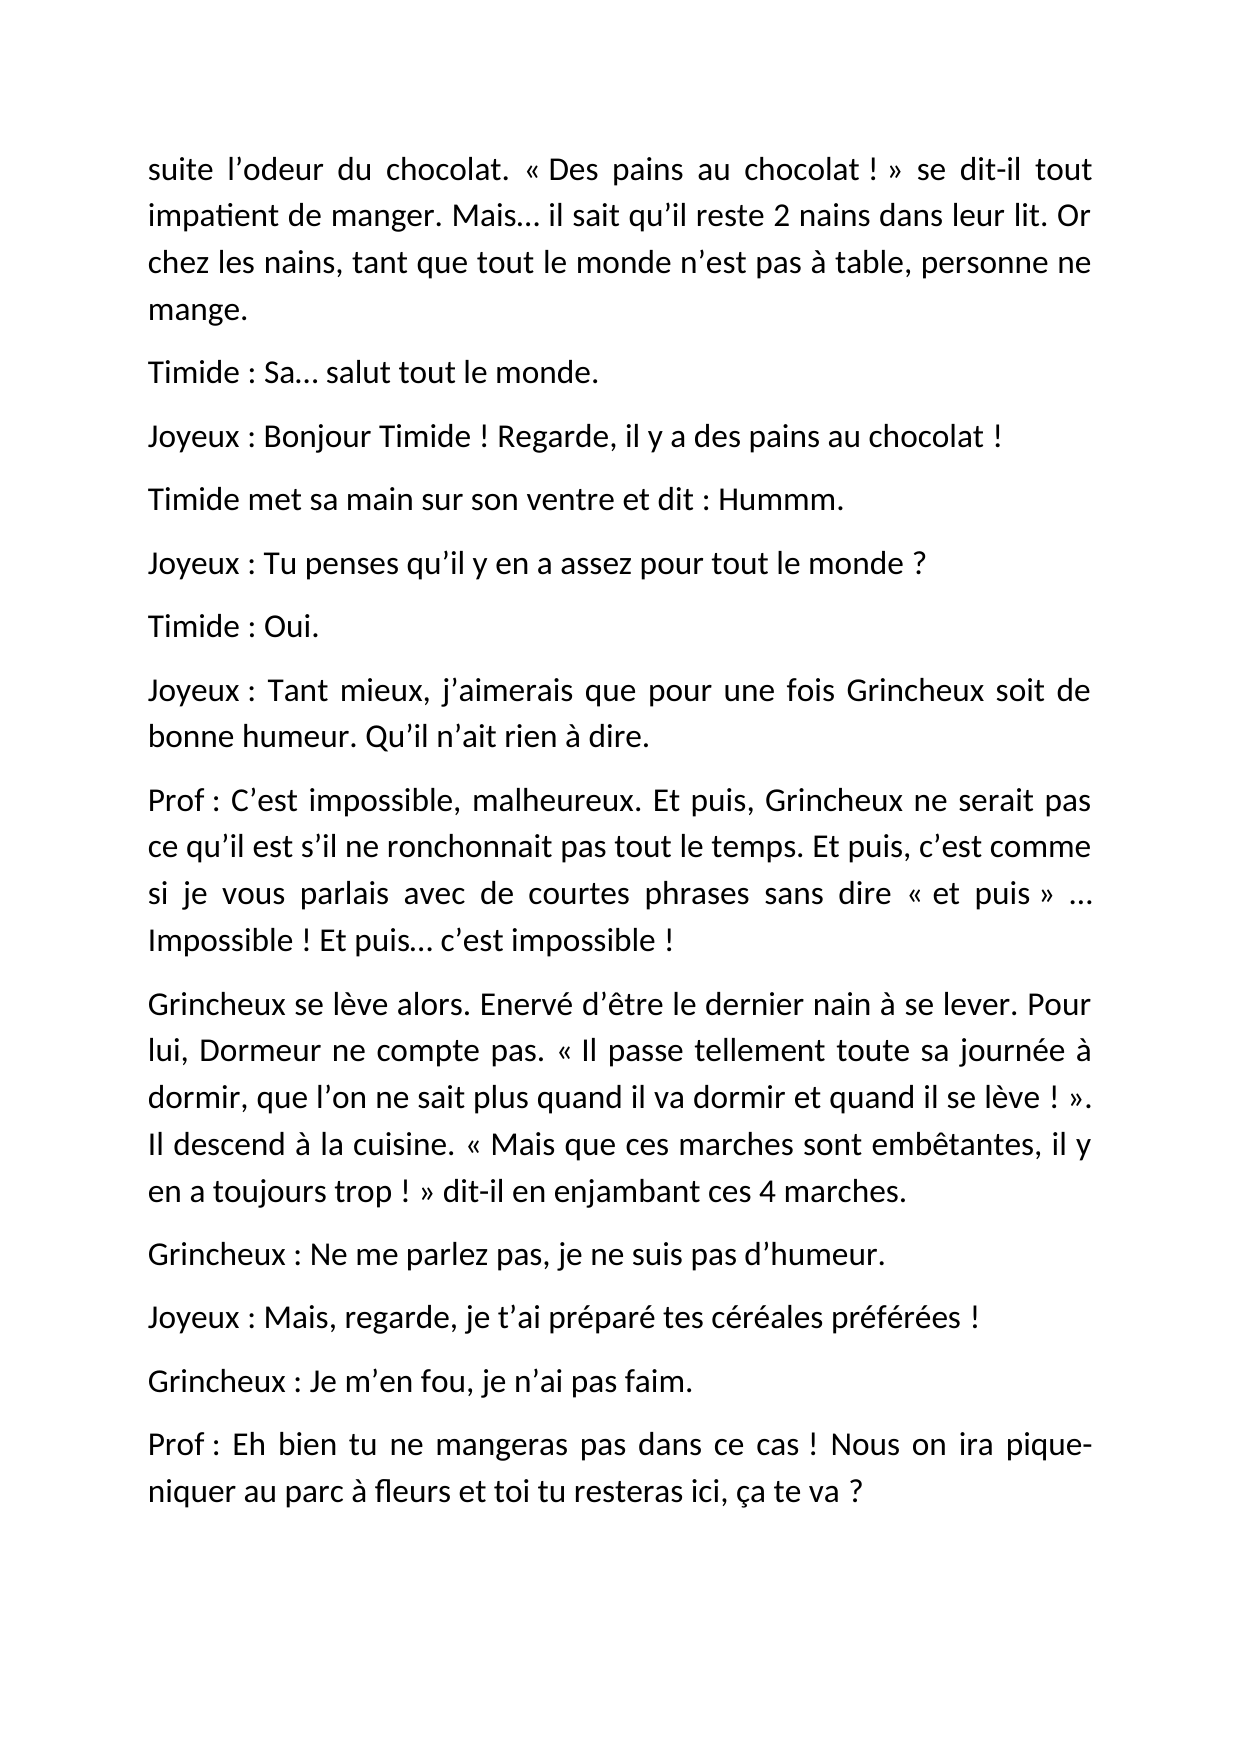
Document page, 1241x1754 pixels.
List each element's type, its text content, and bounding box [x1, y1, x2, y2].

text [148, 148, 1093, 329]
text Grincheux : Ne me parlez pas, je ne suis pas d’humeur. [148, 1233, 1093, 1274]
text Joyeux : Tant mieux, j’aimerais que pour une fois Grincheux soit de bonne humeur. Qu’il n’ait rien à dire. [148, 668, 1093, 756]
text Timide : Oui. [148, 605, 1093, 646]
text Prof : Eh bien tu ne mangeras pas dans ce cas ! Nous on ira pique-niquer au parc à fleurs et toi tu resteras ici, ça te va ? [148, 1423, 1093, 1511]
text Timide met sa main sur son ventre et dit : Hummm. [148, 478, 1093, 519]
text Grincheux se lève alors. Enervé d’être le dernier nain à se lever. Pour lui, Dormeur ne compte pas. « Il passe tellement toute sa journée à dormir, que l’on ne sait plus quand il va dormir et quand il se lève ! ». Il descend à la cuisine. « Mais que ces marches sont embêtantes, il y en a toujours trop ! » dit-il en enjambant ces 4 marches. [148, 982, 1093, 1210]
text Joyeux : Tu penses qu’il y en a assez pour tout le monde ? [148, 542, 1093, 582]
text Joyeux : Mais, regarde, je t’ai préparé tes céréales préférées ! [148, 1296, 1093, 1337]
text Timide : Sa… salut tout le monde. [148, 351, 1093, 392]
text Joyeux : Bonjour Timide ! Regarde, il y a des pains au chocolat ! [148, 415, 1093, 456]
text Grincheux : Je m’en fou, je n’ai pas faim. [148, 1360, 1093, 1401]
text Prof : C’est impossible, malheureux. Et puis, Grincheux ne serait pas ce qu’il est s’il ne ronchonnait pas tout le temps. Et puis, c’est comme si je vous parlais avec de courtes phrases sans dire « et puis » … Impossible ! Et puis… c’est impossible ! [148, 779, 1093, 960]
